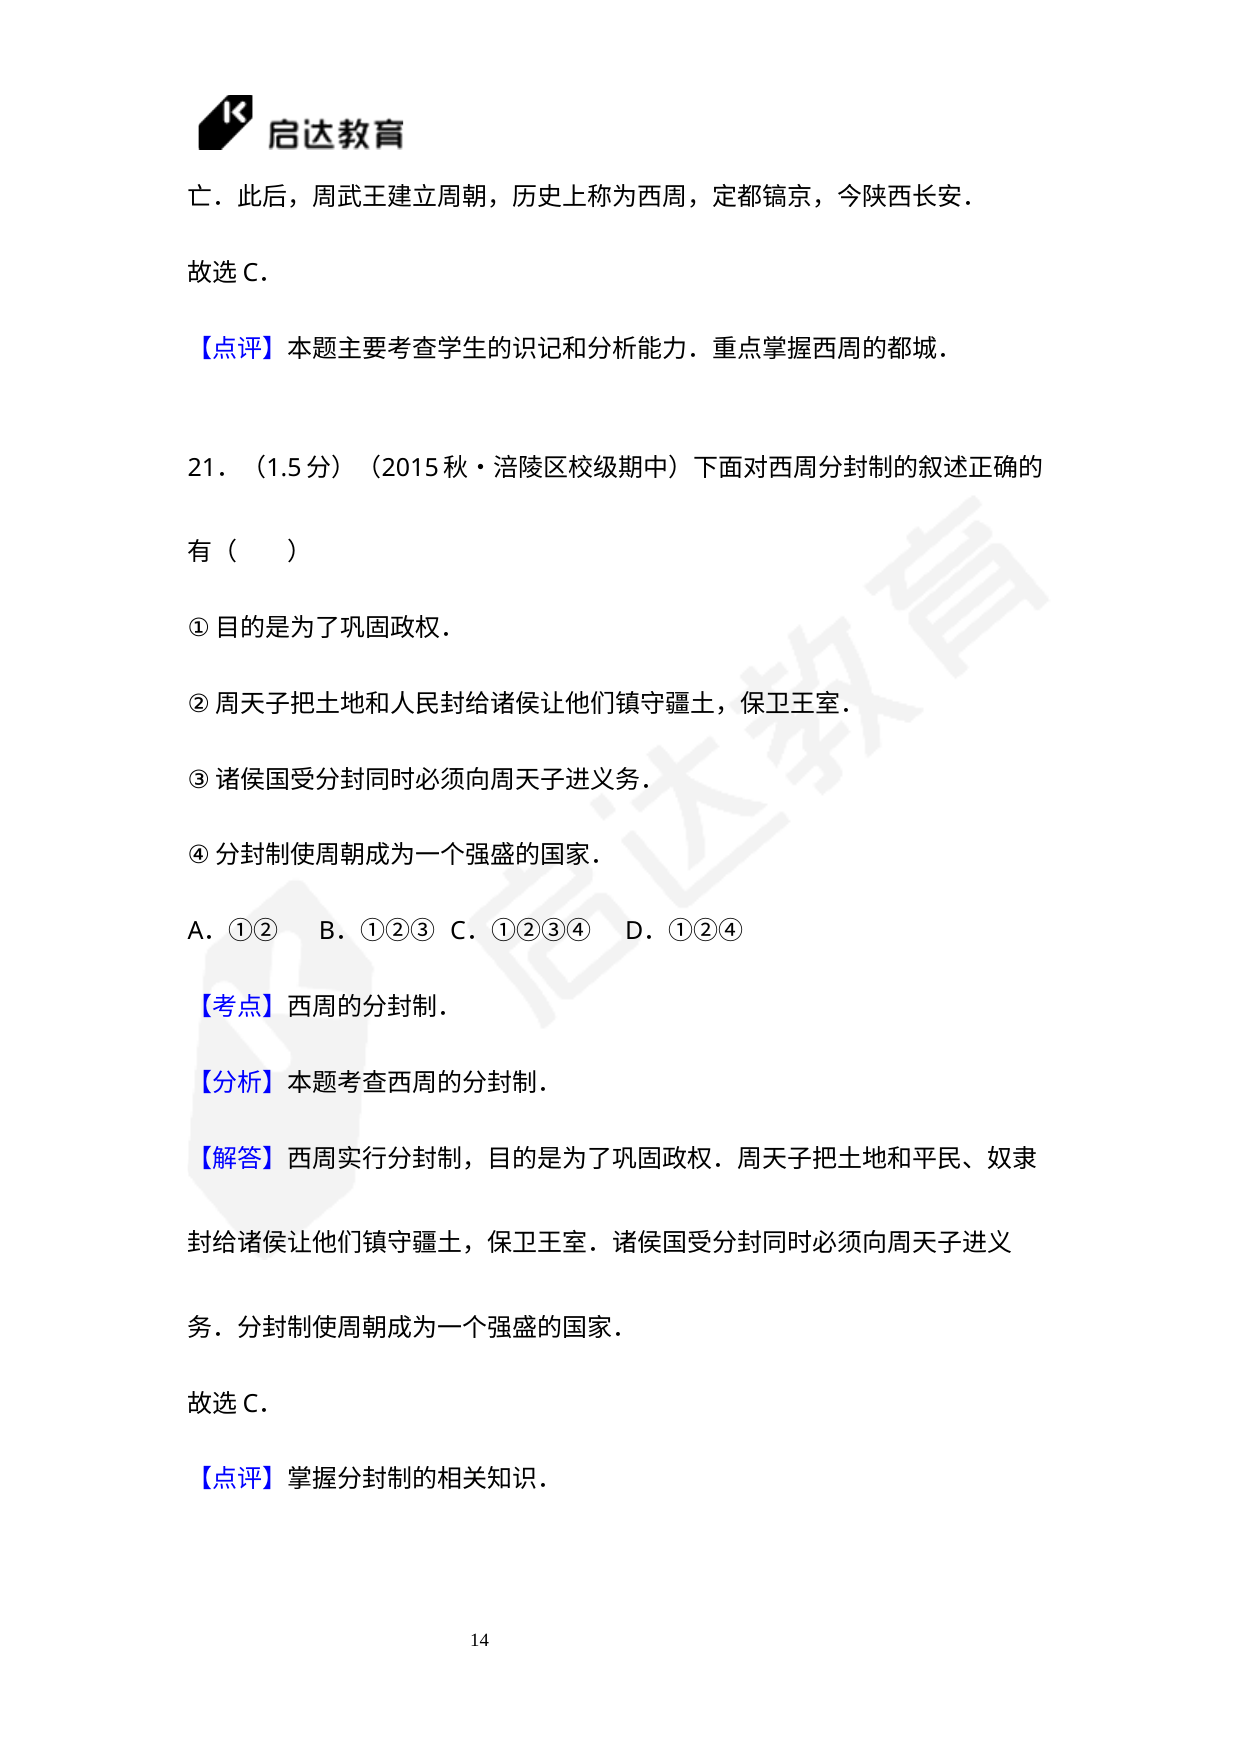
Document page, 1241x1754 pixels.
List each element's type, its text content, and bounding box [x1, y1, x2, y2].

text 【点评】本题主要考查学生的识记和分析能力．重点掌握西周的都城． [187, 314, 1053, 379]
text ④分封制使周朝成为一个强盛的国家． [187, 821, 1053, 886]
text 【解答】西周实行分封制，目的是为了巩固政权．周天子把土地和平民、奴隶封给诸侯让他们镇守疆土，保卫王室．诸侯国受分封同时必须向周天子进义务．分封制使周朝成为一个强盛的国家． [187, 1124, 1053, 1358]
text 故选C． [187, 1369, 1053, 1434]
text A．①② B．①②③ C．①②③④ D．①②④ [187, 896, 1053, 961]
text 故选C． [187, 238, 1053, 303]
text ②周天子把土地和人民封给诸侯让他们镇守疆土，保卫王室． [187, 669, 1053, 734]
text 【解答】公元前1046年，周武王率领周军在牧野之战中打败商军，商朝灭亡．此后，周武王建立周朝，历史上称为西周，定都镐京，今陕西长安． [187, 162, 1053, 227]
text 【点评】掌握分封制的相关知识． [187, 1444, 1053, 1509]
picture [198, 95, 404, 150]
text 21．（1.5分）（2015秋•涪陵区校级期中）下面对西周分封制的叙述正确的有（ ） [187, 433, 1053, 582]
text 【考点】西周的分封制． [187, 972, 1053, 1037]
text ①目的是为了巩固政权． [187, 593, 1053, 658]
text 【分析】本题考查西周的分封制． [187, 1048, 1053, 1113]
text ③诸侯国受分封同时必须向周天子进义务． [187, 745, 1053, 810]
